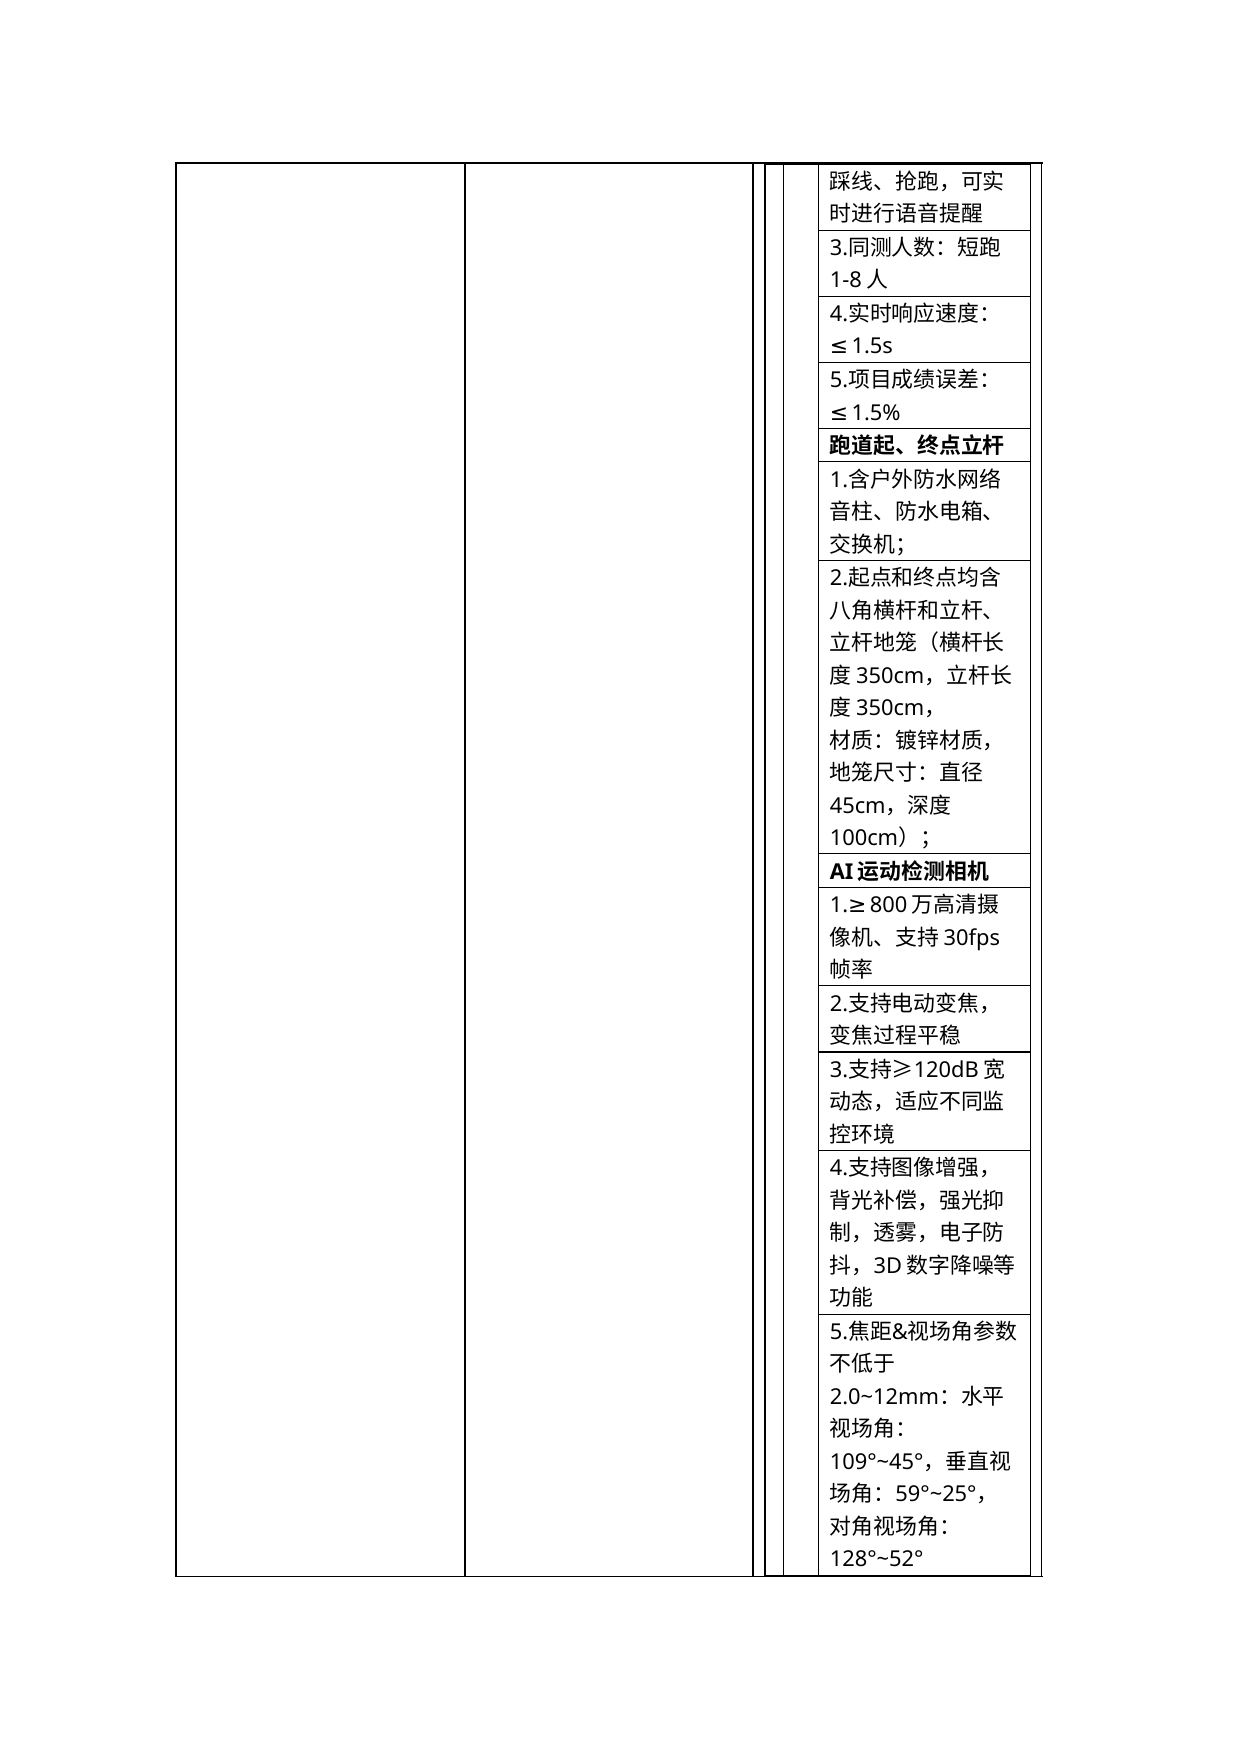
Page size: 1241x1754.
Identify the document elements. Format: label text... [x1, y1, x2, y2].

table_cell 供应商根据本项目制定实施方案、质量保证方案、售后服务、技术培训措施等方案。 [819, 429, 1030, 461]
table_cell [766, 165, 783, 1575]
table_cell 供应商根据本项目制定实施方案、质量保证方案、售后服务、技术培训措施等方案。 [819, 297, 1030, 362]
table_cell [819, 1315, 1030, 1575]
table_cell 供应商根据本项目制定实施方案、质量保证方案、售后服务、技术培训措施等方案。 [819, 462, 1030, 560]
table_cell 供应商根据本项目制定实施方案、质量保证方案、售后服务、技术培训措施等方案。 [819, 854, 1030, 887]
table_cell 供应商根据本项目制定实施方案、质量保证方案、售后服务、技术培训措施等方案。 [819, 986, 1030, 1051]
table_cell 1 [177, 164, 464, 1576]
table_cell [819, 165, 1030, 230]
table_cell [1031, 164, 1041, 1576]
table_cell 供应商根据本项目制定实施方案、质量保证方案、售后服务、技术培训措施等方案。 [819, 888, 1030, 985]
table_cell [754, 164, 764, 1576]
table_cell 供应商根据本项目制定实施方案、质量保证方案、售后服务、技术培训措施等方案。 [819, 1151, 1030, 1314]
table_cell 供应商根据本项目制定实施方案、质量保证方案、售后服务、技术培训措施等方案。 [819, 1053, 1030, 1150]
table_cell 供应商根据本项目制定实施方案、质量保证方案、售后服务、技术培训措施等方案。 [819, 561, 1030, 853]
table_cell 供应商根据本项目制定实施方案、质量保证方案、售后服务、技术培训措施等方案。 [819, 363, 1030, 428]
table_cell [466, 164, 752, 1576]
table_cell 供应商根据本项目制定实施方案、质量保证方案、售后服务、技术培训措施等方案。 [819, 231, 1030, 296]
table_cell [784, 165, 818, 1575]
